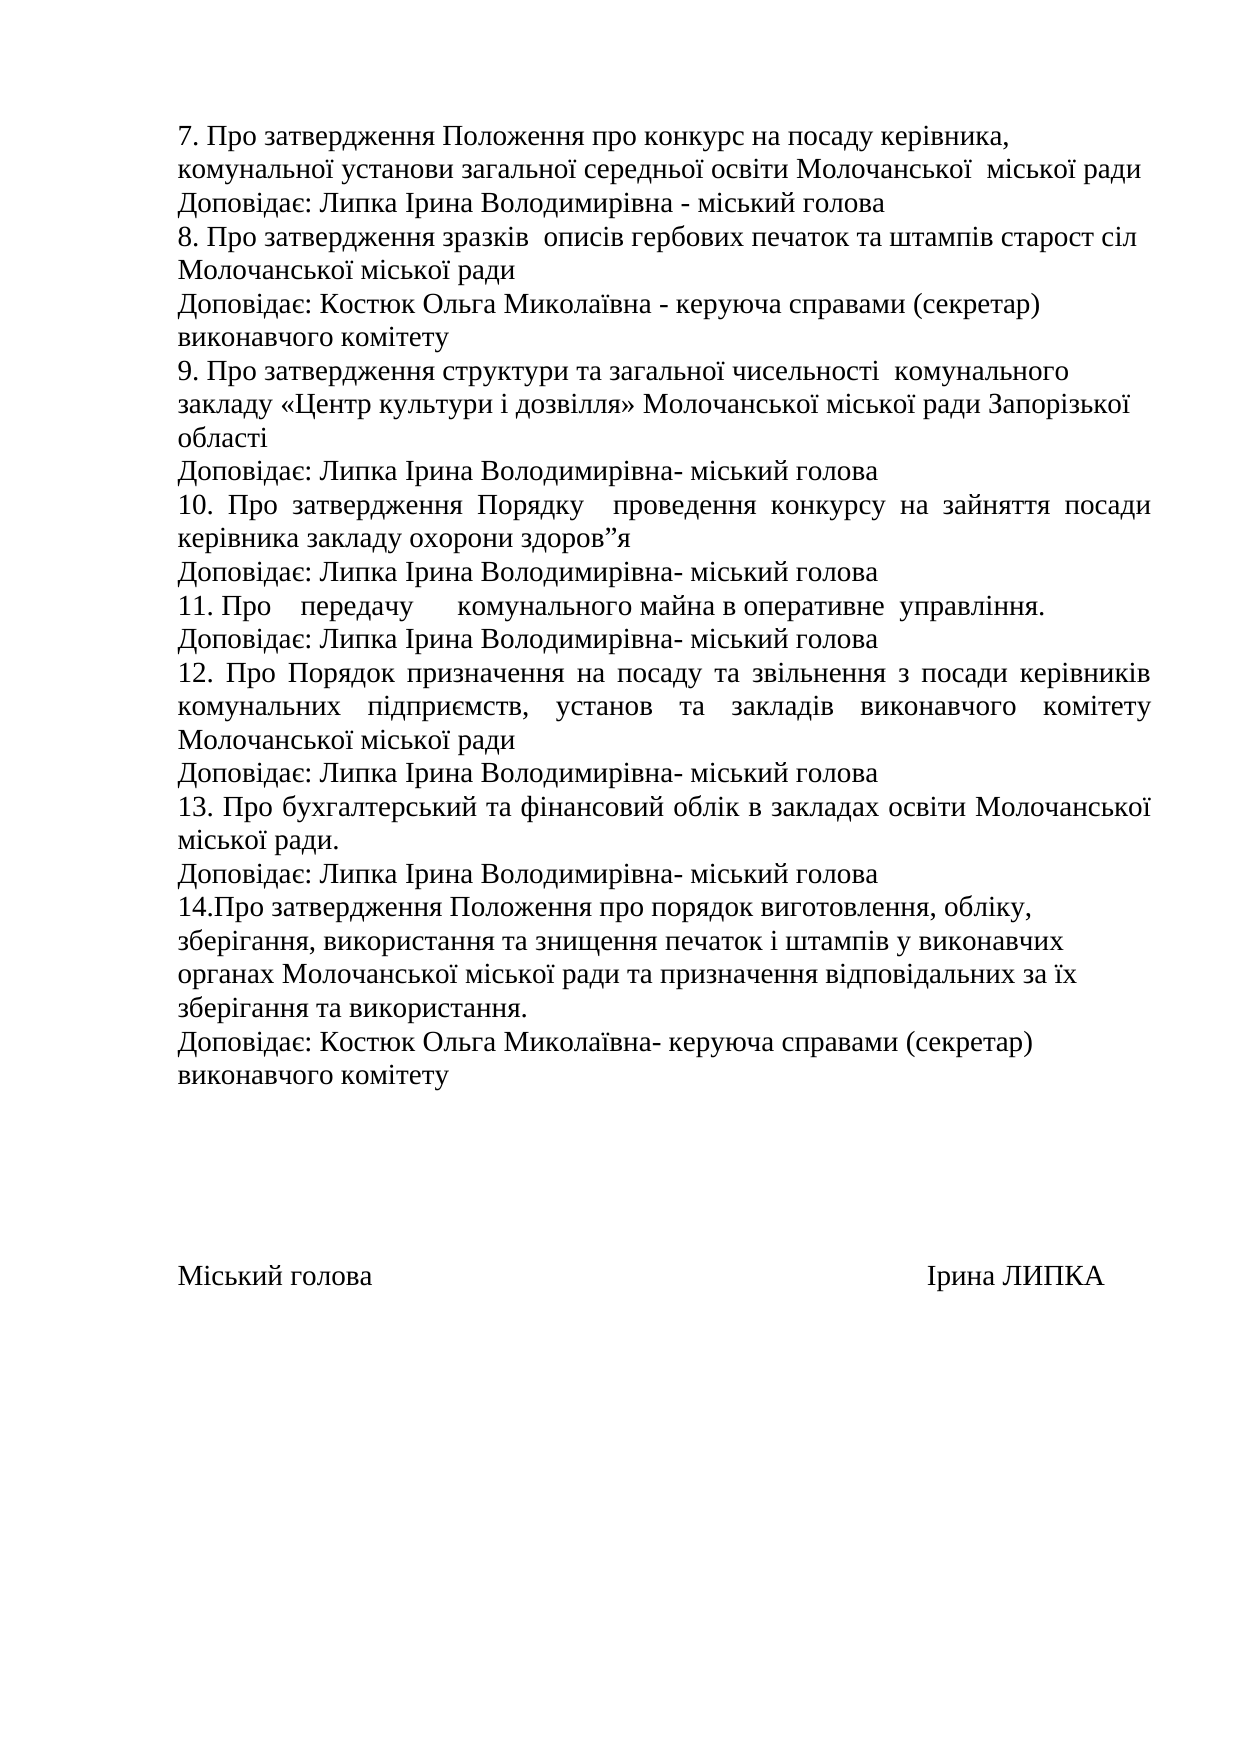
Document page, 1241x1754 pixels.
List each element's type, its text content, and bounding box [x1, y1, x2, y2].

subtitle 14.Про затвердження Положення про порядок виготовлення, обліку, зберігання, використання та знищення печаток і штампів у виконавчих органах Молочанської міської ради та призначення відповідальних за їх зберігання та використання. [177, 889, 1152, 1024]
subtitle 12. Про Порядок призначення на посаду та звільнення з посади керівників комунальних підприємств, установ та закладів виконавчого комітету Молочанської міської ради [177, 655, 1152, 755]
subtitle Доповідає: Костюк Ольга Миколаївна - керуюча справами (секретар) виконавчого комітету [177, 286, 1152, 353]
subtitle 7. Про затвердження Положення про конкурс на посаду керівника, комунальної установи загальної середньої освіти Молочанської міської ради [177, 118, 1152, 185]
subtitle Доповідає: Липка Ірина Володимирівна- міський голова [177, 621, 1152, 655]
subtitle Доповідає: Липка Ірина Володимирівна- міський голова [177, 554, 1152, 588]
subtitle Доповідає: Липка Ірина Володимирівна- міський голова [177, 856, 1152, 889]
subtitle 8. Про затвердження зразків описів гербових печаток та штампів старост сіл Молочанської міської ради [177, 219, 1152, 286]
subtitle 10. Про затвердження Порядку проведення конкурсу на зайняття посади керівника закладу охорони здоров”я [177, 487, 1152, 554]
subtitle Доповідає: Липка Ірина Володимирівна- міський голова [177, 453, 1152, 487]
subtitle 13. Про бухгалтерський та фінансовий облік в закладах освіти Молочанської міської ради. [177, 789, 1152, 856]
subtitle Доповідає: Липка Ірина Володимирівна- міський голова [177, 755, 1152, 789]
text Доповідає: Липка Ірина Володимирівна - міський голова [177, 185, 1152, 219]
text Міський голова Ірина ЛИПКА [177, 1258, 1152, 1291]
subtitle Доповідає: Костюк Ольга Миколаївна- керуюча справами (секретар) виконавчого комітету [177, 1024, 1152, 1091]
subtitle 11. Про передачу комунального майна в оперативне управління. [177, 588, 1152, 621]
subtitle 9. Про затвердження структури та загальної чисельності комунального закладу «Центр культури і дозвілля» Молочанської міської ради Запорізької області [177, 353, 1152, 453]
